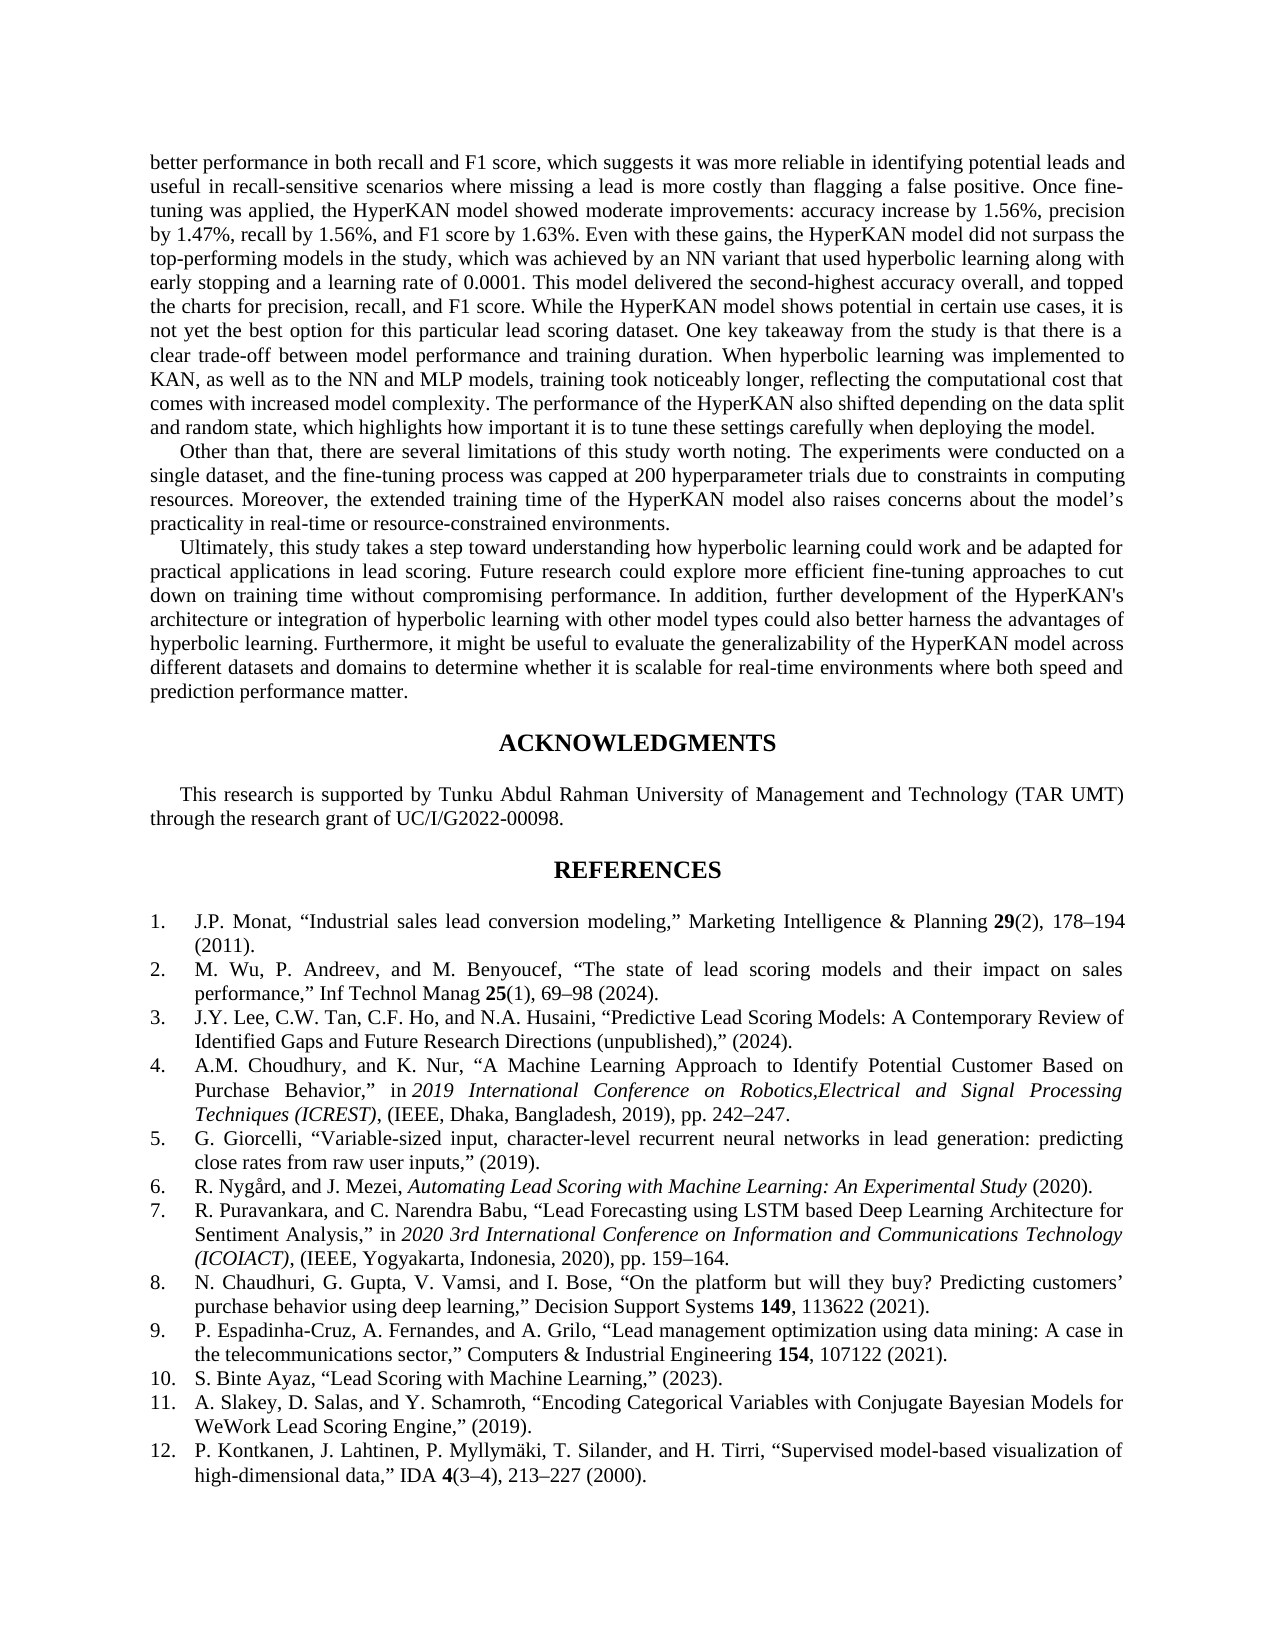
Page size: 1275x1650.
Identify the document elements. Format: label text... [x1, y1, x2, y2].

text A. Slakey, D. Salas, and Y. Schamroth, “Encoding Categorical Variables with Conjugate Bayesian Models for WeWork Lead Scoring Engine,” (2019). [150, 1390, 1125, 1438]
text S. Binte Ayaz, “Lead Scoring with Machine Learning,” (2023). [150, 1366, 1125, 1390]
text J.P. Monat, “Industrial sales lead conversion modeling,” Marketing Intelligence & Planning 29(2), 178–194 (2011). [150, 909, 1125, 957]
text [150, 150, 1125, 439]
text G. Giorcelli, “Variable-sized input, character-level recurrent neural networks in lead generation: predicting close rates from raw user inputs,” (2019). [150, 1126, 1125, 1174]
text N. Chaudhuri, G. Gupta, V. Vamsi, and I. Bose, “On the platform but will they buy? Predicting customers’ purchase behavior using deep learning,” Decision Support Systems 149, 113622 (2021). [150, 1270, 1125, 1318]
subtitle References [150, 855, 1125, 884]
text P. Espadinha-Cruz, A. Fernandes, and A. Grilo, “Lead management optimization using data mining: A case in the telecommunications sector,” Computers & Industrial Engineering 154, 107122 (2021). [150, 1318, 1125, 1366]
text A.M. Choudhury, and K. Nur, “A Machine Learning Approach to Identify Potential Customer Based on Purchase Behavior,” in 2019 International Conference on Robotics,Electrical and Signal Processing Techniques (ICREST), (IEEE, Dhaka, Bangladesh, 2019), pp. 242–247. [150, 1053, 1125, 1126]
text R. Puravankara, and C. Narendra Babu, “Lead Forecasting using LSTM based Deep Learning Architecture for Sentiment Analysis,” in 2020 3rd International Conference on Information and Communications Technology (ICOIACT), (IEEE, Yogyakarta, Indonesia, 2020), pp. 159–164. [150, 1198, 1125, 1270]
text P. Kontkanen, J. Lahtinen, P. Myllymäki, T. Silander, and H. Tirri, “Supervised model-based visualization of high-dimensional data,” IDA 4(3–4), 213–227 (2000). [150, 1438, 1125, 1487]
text R. Nygård, and J. Mezei, Automating Lead Scoring with Machine Learning: An Experimental Study (2020). [150, 1174, 1125, 1198]
subtitle Acknowledgments [150, 728, 1125, 757]
text Other than that, there are several limitations of this study worth noting. The experiments were conducted on a single dataset, and the fine-tuning process was capped at 200 hyperparameter trials due to constraints in computing resources. Moreover, the extended training time of the HyperKAN model also raises concerns about the model’s practicality in real-time or resource-constrained environments. [150, 439, 1125, 535]
text Ultimately, this study takes a step toward understanding how hyperbolic learning could work and be adapted for practical applications in lead scoring. Future research could explore more efficient fine-tuning approaches to cut down on training time without compromising performance. In addition, further development of the HyperKAN's architecture or integration of hyperbolic learning with other model types could also better harness the advantages of hyperbolic learning. Furthermore, it might be useful to evaluate the generalizability of the HyperKAN model across different datasets and domains to determine whether it is scalable for real-time environments where both speed and prediction performance matter. [150, 535, 1125, 703]
text J.Y. Lee, C.W. Tan, C.F. Ho, and N.A. Husaini, “Predictive Lead Scoring Models: A Contemporary Review of Identified Gaps and Future Research Directions (unpublished),” (2024). [150, 1005, 1125, 1053]
text M. Wu, P. Andreev, and M. Benyoucef, “The state of lead scoring models and their impact on sales performance,” Inf Technol Manag 25(1), 69–98 (2024). [150, 957, 1125, 1005]
text This research is supported by Tunku Abdul Rahman University of Management and Technology (TAR UMT) through the research grant of UC/I/G2022-00098. [150, 782, 1125, 830]
